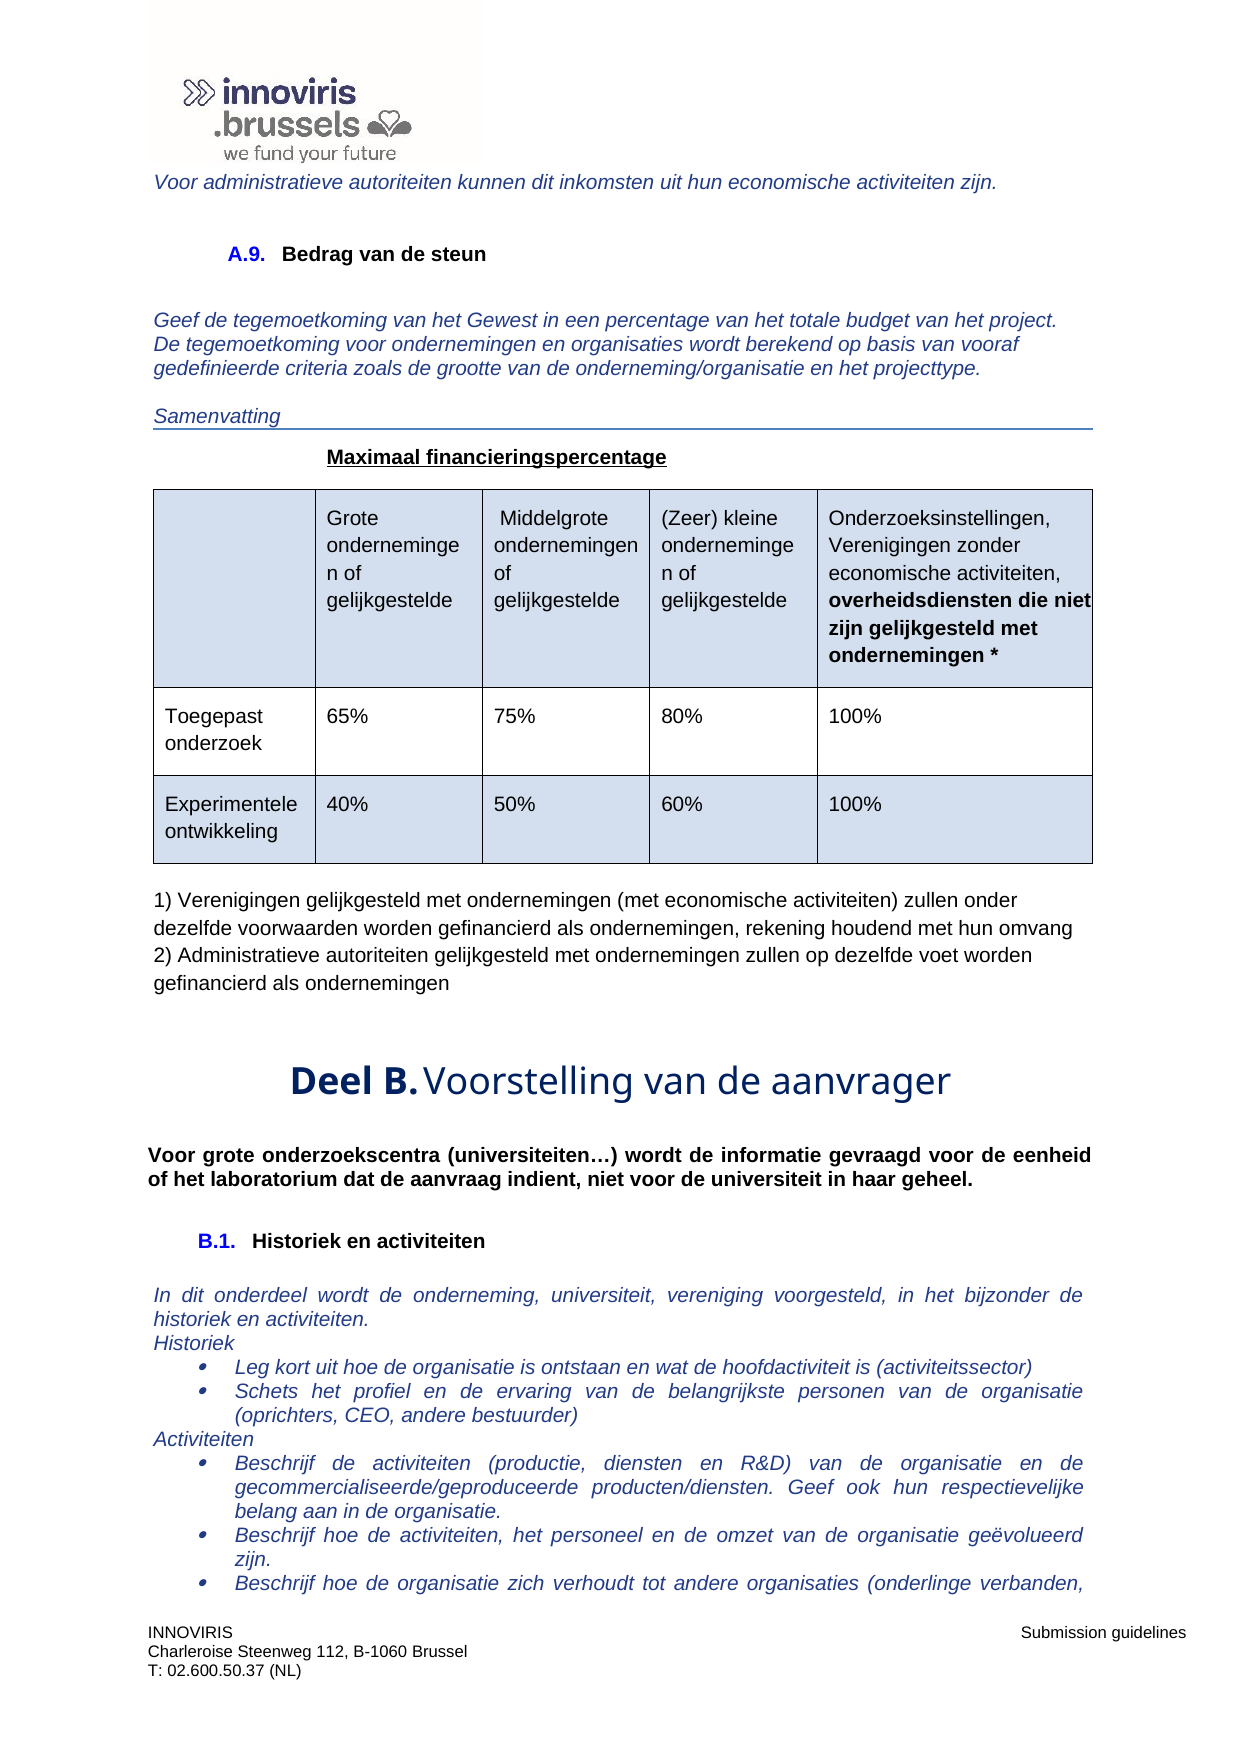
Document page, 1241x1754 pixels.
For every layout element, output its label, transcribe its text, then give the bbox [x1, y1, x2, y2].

subtitle Historiek en activiteiten [192, 1228, 1093, 1252]
picture [147, 1, 483, 164]
subtitle Voorstelling van de aanvrager [148, 1054, 1093, 1106]
subtitle Bedrag van de steun [222, 242, 1093, 266]
text Voor grote onderzoekscentra (universiteiten…) wordt de informatie gevraagd voor de eenheid of het laboratorium dat de aanvraag indient, niet voor de universiteit in haar geheel. [148, 1143, 1093, 1191]
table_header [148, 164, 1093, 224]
table_header Geef de tegemoetkoming van het Gewest in een percentage van het totale budget van het project. De tegemoetkoming voor ondernemingen en organisaties wordt berekend op basis van vooraf gedefinieerde criteria zoals de grootte van de onderneming/organisatie en het projecttype. Samenvatting 1) Verenigingen gelijkgesteld met ondernemingen (met economische activiteiten) zullen onder dezelfde voorwaarden worden gefinancierd als ondernemingen, rekening houdend met hun omvang 2) Administratieve autoriteiten gelijkgesteld met ondernemingen zullen op dezelfde voet worden gefinancierd als ondernemingen [148, 278, 1093, 1004]
